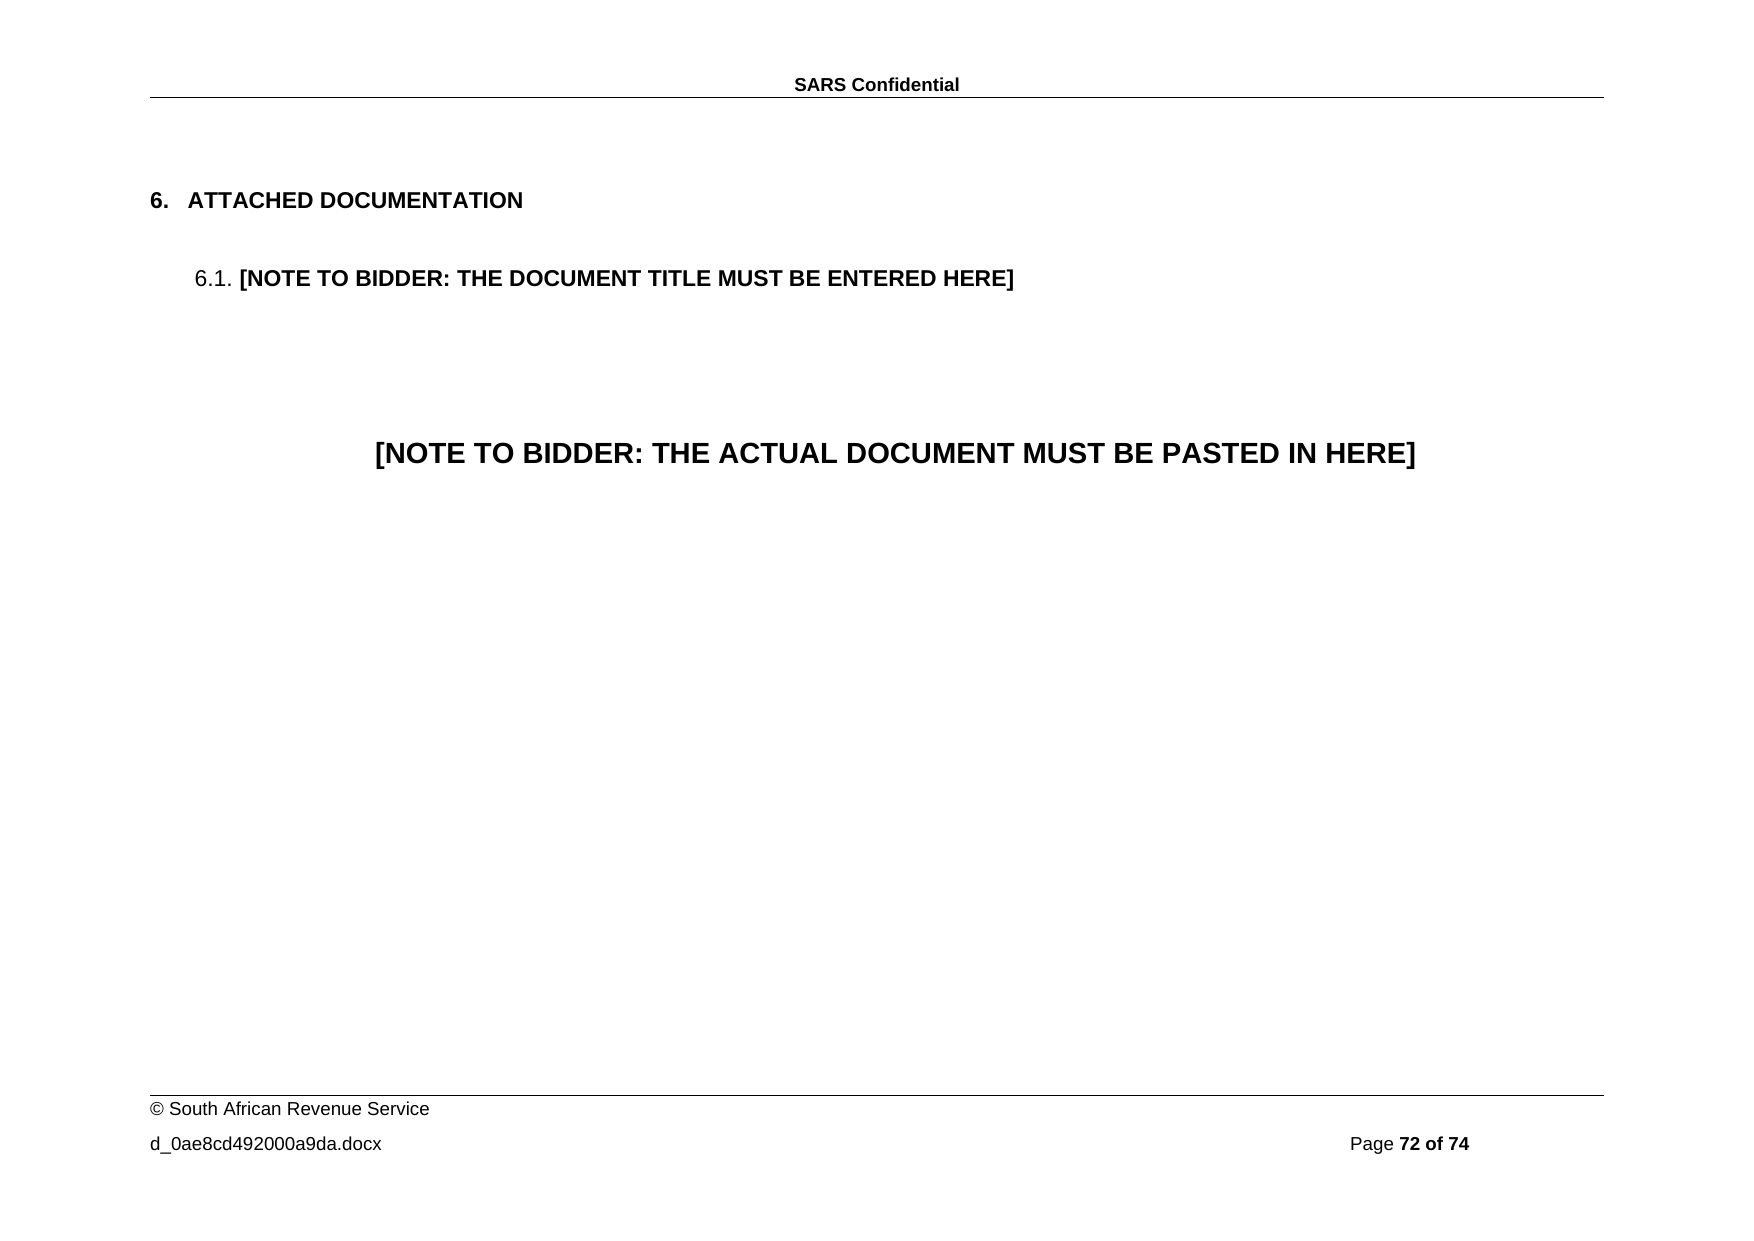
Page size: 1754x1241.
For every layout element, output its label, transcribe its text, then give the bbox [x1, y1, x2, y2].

list [NOTE TO BIDDER: THE DOCUMENT TITLE MUST BE ENTERED HERE] [194, 264, 1604, 291]
list Attached Documentation [150, 187, 1604, 214]
text [NOTE TO BIDDER: THE ACTUAL DOCUMENT MUST BE PASTED IN HERE] [375, 436, 1604, 469]
